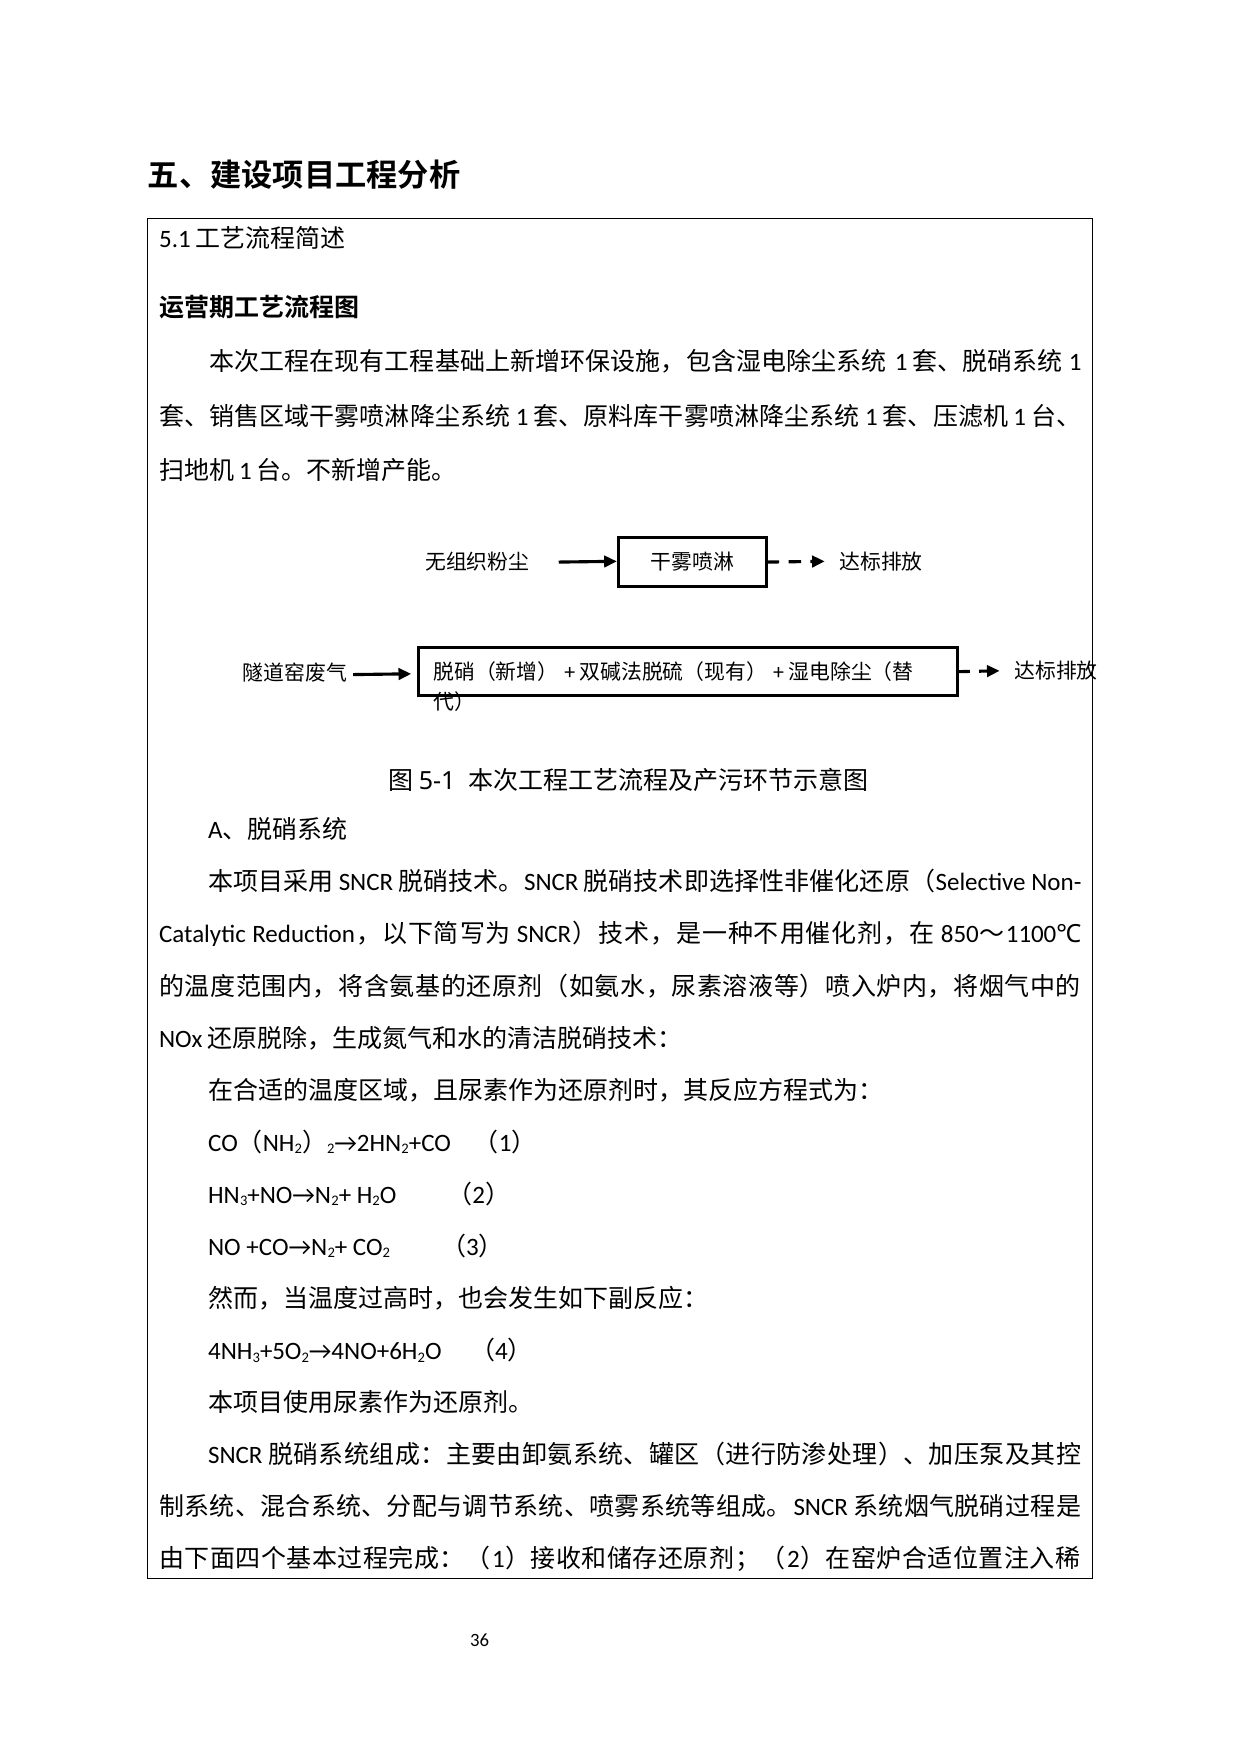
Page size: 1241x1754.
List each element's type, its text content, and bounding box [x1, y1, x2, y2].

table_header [148, 219, 1092, 1578]
text 五、建设项目工程分析 [148, 150, 1092, 195]
